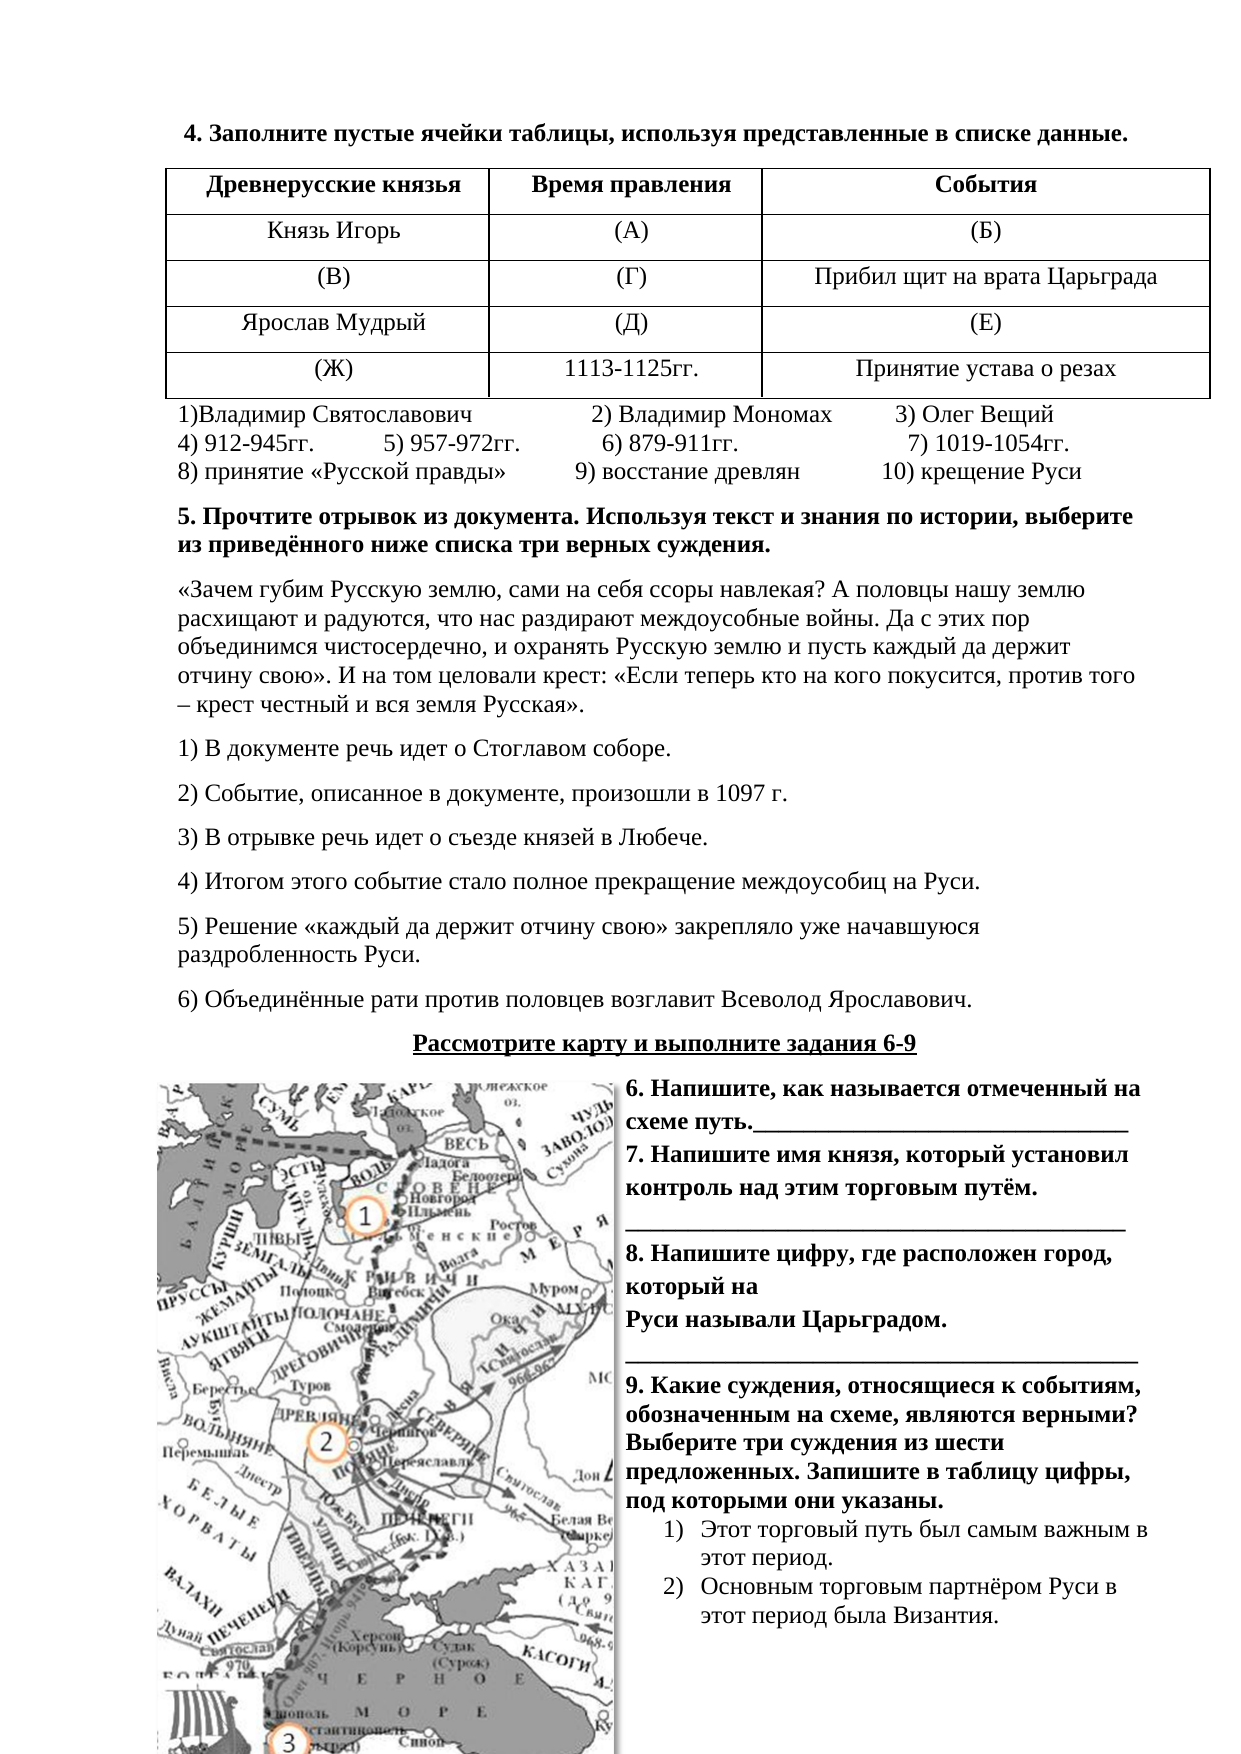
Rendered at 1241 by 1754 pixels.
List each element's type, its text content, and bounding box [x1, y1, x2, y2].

text Руси называли Царьградом. [626, 1304, 1152, 1333]
text 4. Заполните пустые ячейки таблицы, используя представленные в списке данные. [177, 118, 1152, 147]
table_cell (Б) [763, 215, 1209, 259]
table_cell (Д) [490, 307, 761, 351]
text 1)Владимир Святославович 2) Владимир Мономах 3) Олег Вещий 4) 912-945гг. 5) 957-972гг. 6) 879-911гг. 7) 1019-1054гг. 8) принятие «Русской правды» 9) восстание древлян 10) крещение Руси [177, 399, 1152, 485]
text ________________________________________ [626, 1205, 1152, 1233]
list Этот торговый путь был самым важным в этот период. [626, 1514, 1152, 1571]
table_header Время правления [490, 169, 761, 214]
table_cell Ярослав Мудрый [167, 307, 488, 351]
text 2) Событие, описанное в документе, произошли в . [177, 778, 1152, 806]
text 8. Напишите цифру, где расположен город, который на [626, 1238, 1152, 1299]
text 5) Решение «каждый да держит отчину свою» закрепляло уже начавшуюся раздробленность Руси. [177, 911, 1152, 968]
table_cell (Е) [763, 307, 1209, 351]
table_cell (В) [167, 261, 488, 306]
table_cell 1113-1125гг. [490, 353, 761, 397]
text «Зачем губим Русскую землю, сами на себя ссоры навлекая? А половцы нашу землю расхищают и радуются, что нас раздирают междоусобные войны. Да с этих пор объединимся чистосердечно, и охранять Русскую землю и пусть каждый да держит отчину свою». И на том целовали крест: «Если теперь кто на кого покусится, против того – крест честный и вся земля Русская». [177, 574, 1152, 718]
text _________________________________________ [626, 1337, 1152, 1366]
text 6) Объединённые рати против половцев возглавит Всеволод Ярославович. [177, 984, 1152, 1013]
text 6. Напишите, как называется отмеченный на схеме путь.______________________________ [177, 1073, 1152, 1134]
text 7. Напишите имя князя, который установил контроль над этим торговым путём. [626, 1139, 1152, 1201]
text 4) Итогом этого событие стало полное прекращение междоусобиц на Руси. [177, 866, 1152, 895]
table_header События [763, 169, 1209, 214]
table_cell (Г) [490, 261, 761, 306]
table_cell Прибил щит на врата Царьграда [763, 261, 1209, 306]
table_header Древнерусские князья [167, 169, 488, 214]
text 5. Прочтите отрывок из документа. Используя текст и знания по истории, выберите из приведённого ниже списка три верных суждения. [177, 501, 1152, 558]
picture [153, 1080, 626, 1754]
text 9. Какие суждения, относящиеся к событиям, обозначенным на схеме, являются верными? Выберите три суждения из шести предложенных. Запишите в таблицу цифры, под которыми они указаны. [626, 1370, 1152, 1514]
table_cell (Ж) [167, 353, 488, 397]
list Основным торговым партнёром Руси в этот период была Византия. [626, 1571, 1152, 1629]
table_cell Принятие устава о резах [763, 353, 1209, 397]
table_cell (А) [490, 215, 761, 259]
text 3) В отрывке речь идет о съезде князей в Любече. [177, 822, 1152, 851]
text 1) В документе речь идет о Стоглавом соборе. [177, 733, 1152, 762]
text Рассмотрите карту и выполните задания 6-9 [177, 1028, 1152, 1057]
table_cell Князь Игорь [167, 215, 488, 259]
